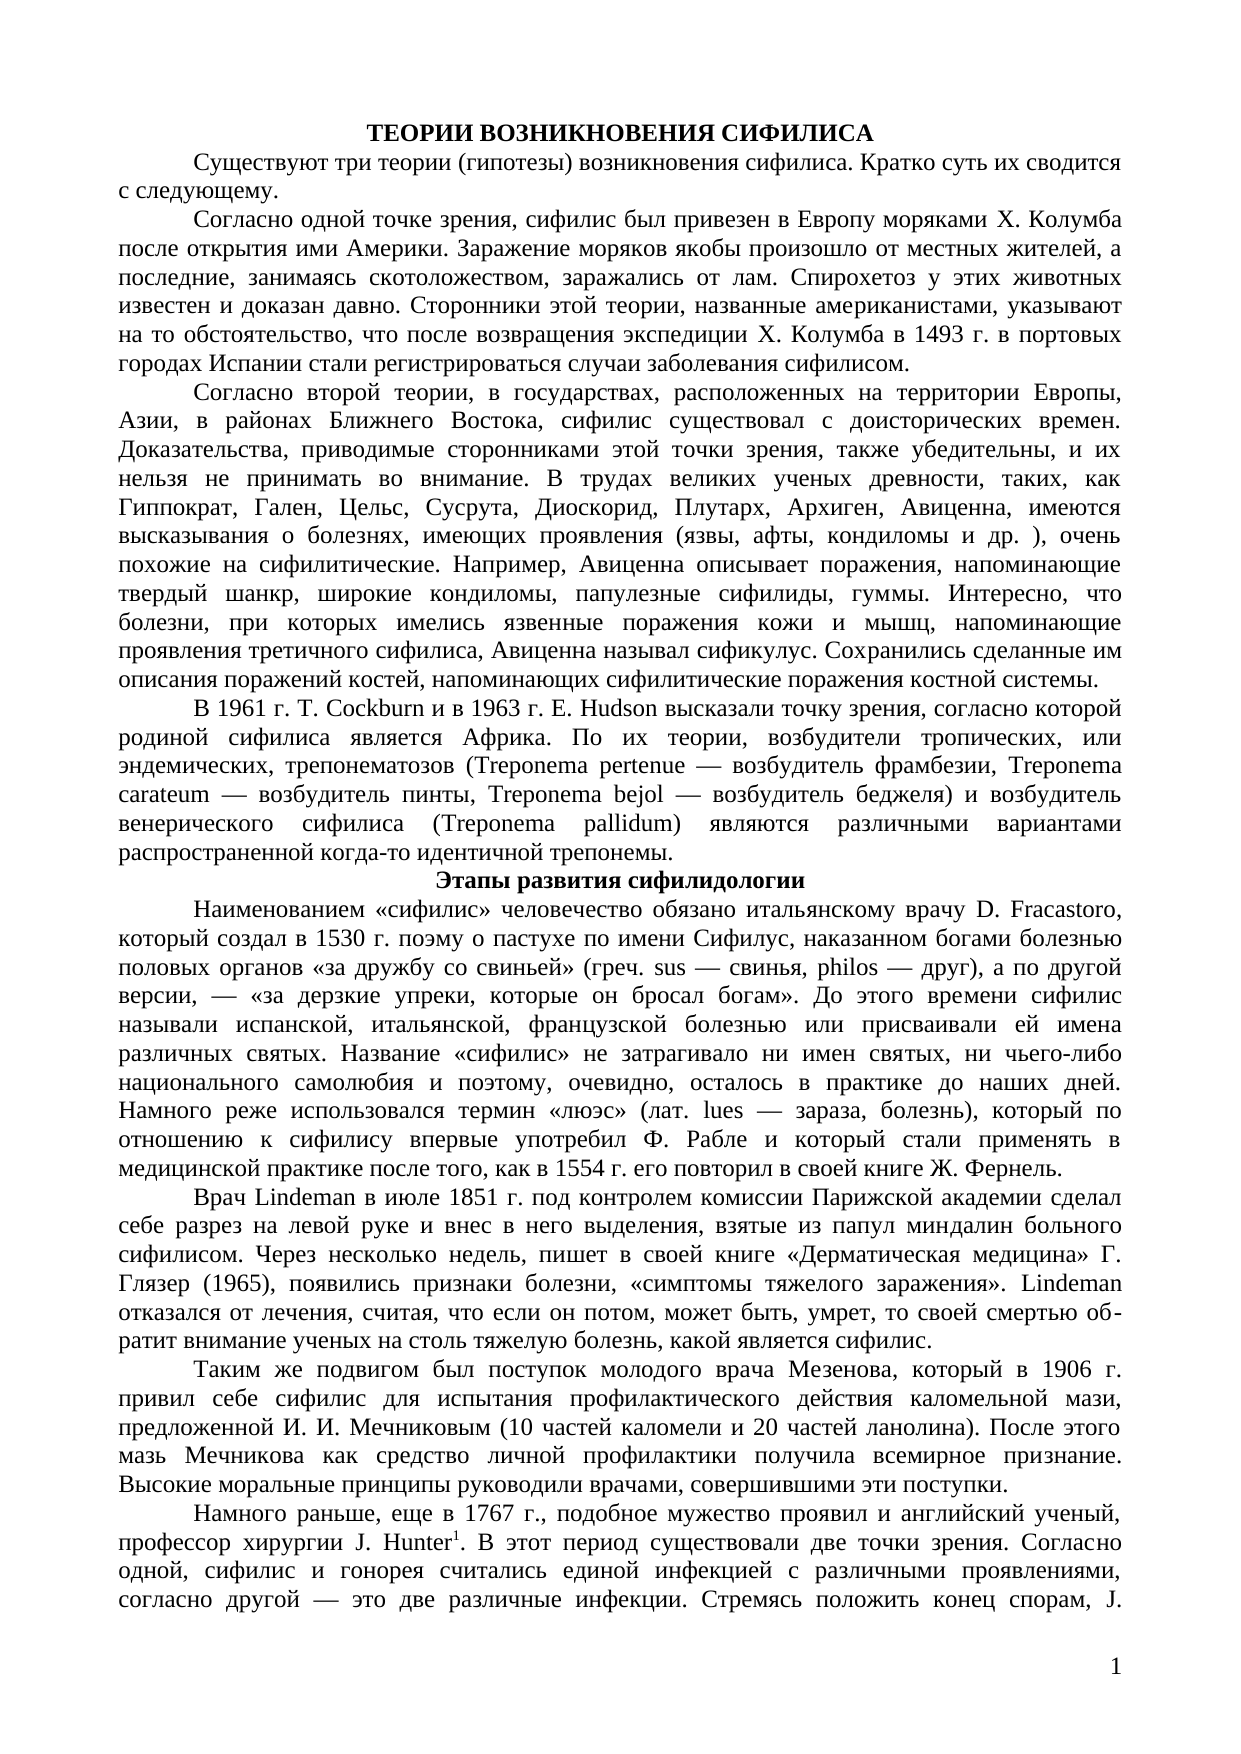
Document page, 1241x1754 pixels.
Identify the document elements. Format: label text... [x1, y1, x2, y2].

text В 1961 г. Т. Cockburn и в 1963 г. Е. Hudson высказали точку зрения, согласно которой родиной сифилиса является Африка. По их теории, возбудители тропических, или эндемических, трепонематозов (Treponema pertenue — возбудитель фрамбезии, Treponema carateum — возбудитель пинты, Treponema bejol — возбудитель беджеля) и возбудитель венерического сифилиса (Treponema pallidum) являются различными вариантами распространенной когда-то идентичной трепонемы. [118, 693, 1122, 866]
text Существуют три теории (гипотезы) возникновения сифилиса. Кратко суть их сводится с следующему. [118, 147, 1122, 204]
text Врач Lindeman в июле 1851 г. под контролем комиссии Парижской академии сделал себе разрез на левой руке и внес в него выделения, взятые из папул миндалин больного сифилисом. Через несколько недель, пишет в своей книге «Дерматическая медицина» Г. Глязер (1965), появились признаки болезни, «симптомы тяжелого заражения». Lindeman отказался от лечения, считая, что если он потом, может быть, умрет, то своей смертью обратит внимание ученых на столь тяжелую болезнь, какой является сифилис. [118, 1182, 1122, 1354]
text ТЕОРИИ ВОЗНИКНОВЕНИЯ СИФИЛИСА [118, 118, 1122, 147]
text Таким же подвигом был поступок молодого врача Мезенова, который в 1906 г. привил себе сифилис для испытания профилактического действия каломельной мази, предложенной И. И. Мечниковым (10 частей каломели и 20 частей ланолина). После этого мазь Мечникова как средство личной профилактики получила всемирное признание. Высокие моральные принципы руководили врачами, совершившими эти поступки. [118, 1354, 1122, 1498]
text Наименованием «сифилис» человечество обязано итальянскому врачу D. Fracastoro, который создал в 1530 г. поэму о пастухе по имени Сифилус, наказанном богами болезнью половых органов «за дружбу со свиньей» (греч. sus — свинья, philos — друг), а по другой версии, — «за дерзкие упреки, которые он бросал богам». До этого времени сифилис называли испанской, итальянской, французской болезнью или присваивали ей имена различных святых. Название «сифилис» не затрагивало ни имен святых, ни чьего-либо национального самолюбия и поэтому, очевидно, осталось в практике до наших дней. Намного реже использовался термин «люэс» (лат. lues — зараза, болезнь), который по отношению к сифилису впервые употребил Ф. Рабле и который стали применять в медицинской практике после того, как в 1554 г. его повторил в своей книге Ж. Фернель. [118, 894, 1122, 1182]
text Согласно одной точке зрения, сифилис был привезен в Европу моряками X. Колумба после открытия ими Америки. Заражение моряков якобы произошло от местных жителей, а последние, занимаясь скотоложеством, заражались от лам. Спирохетоз у этих животных известен и доказан давно. Сторонники этой теории, названные американистами, указывают на то обстоятельство, что после возвращения экспедиции X. Колумба в 1493 г. в портовых городах Испании стали регистрироваться случаи заболевания сифилисом. [118, 204, 1122, 377]
text Согласно второй теории, в государствах, расположенных на территории Европы, Азии, в районах Ближнего Востока, сифилис существовал с доисторических времен. Доказательства, приводимые сторонниками этой точки зрения, также убедительны, и их нельзя не принимать во внимание. В трудах великих ученых древности, таких, как Гиппократ, Гален, Цельс, Сусрута, Диоскорид, Плутарх, Архиген, Авиценна, имеются высказывания о болезнях, имеющих проявления (язвы, афты, кондиломы и др. ), очень похожие на сифилитические. Например, Авиценна описывает поражения, напоминающие твердый шанкр, широкие кондиломы, папулезные сифилиды, гуммы. Интересно, что болезни, при которых имелись язвенные поражения кожи и мышц, напоминающие проявления третичного сифилиса, Авиценна называл сификулус. Сохранились сделанные им описания поражений костей, напоминающих сифилитические поражения костной системы. [118, 377, 1122, 693]
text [118, 1498, 1122, 1613]
subtitle Этапы развития сифилидологии [118, 866, 1122, 894]
